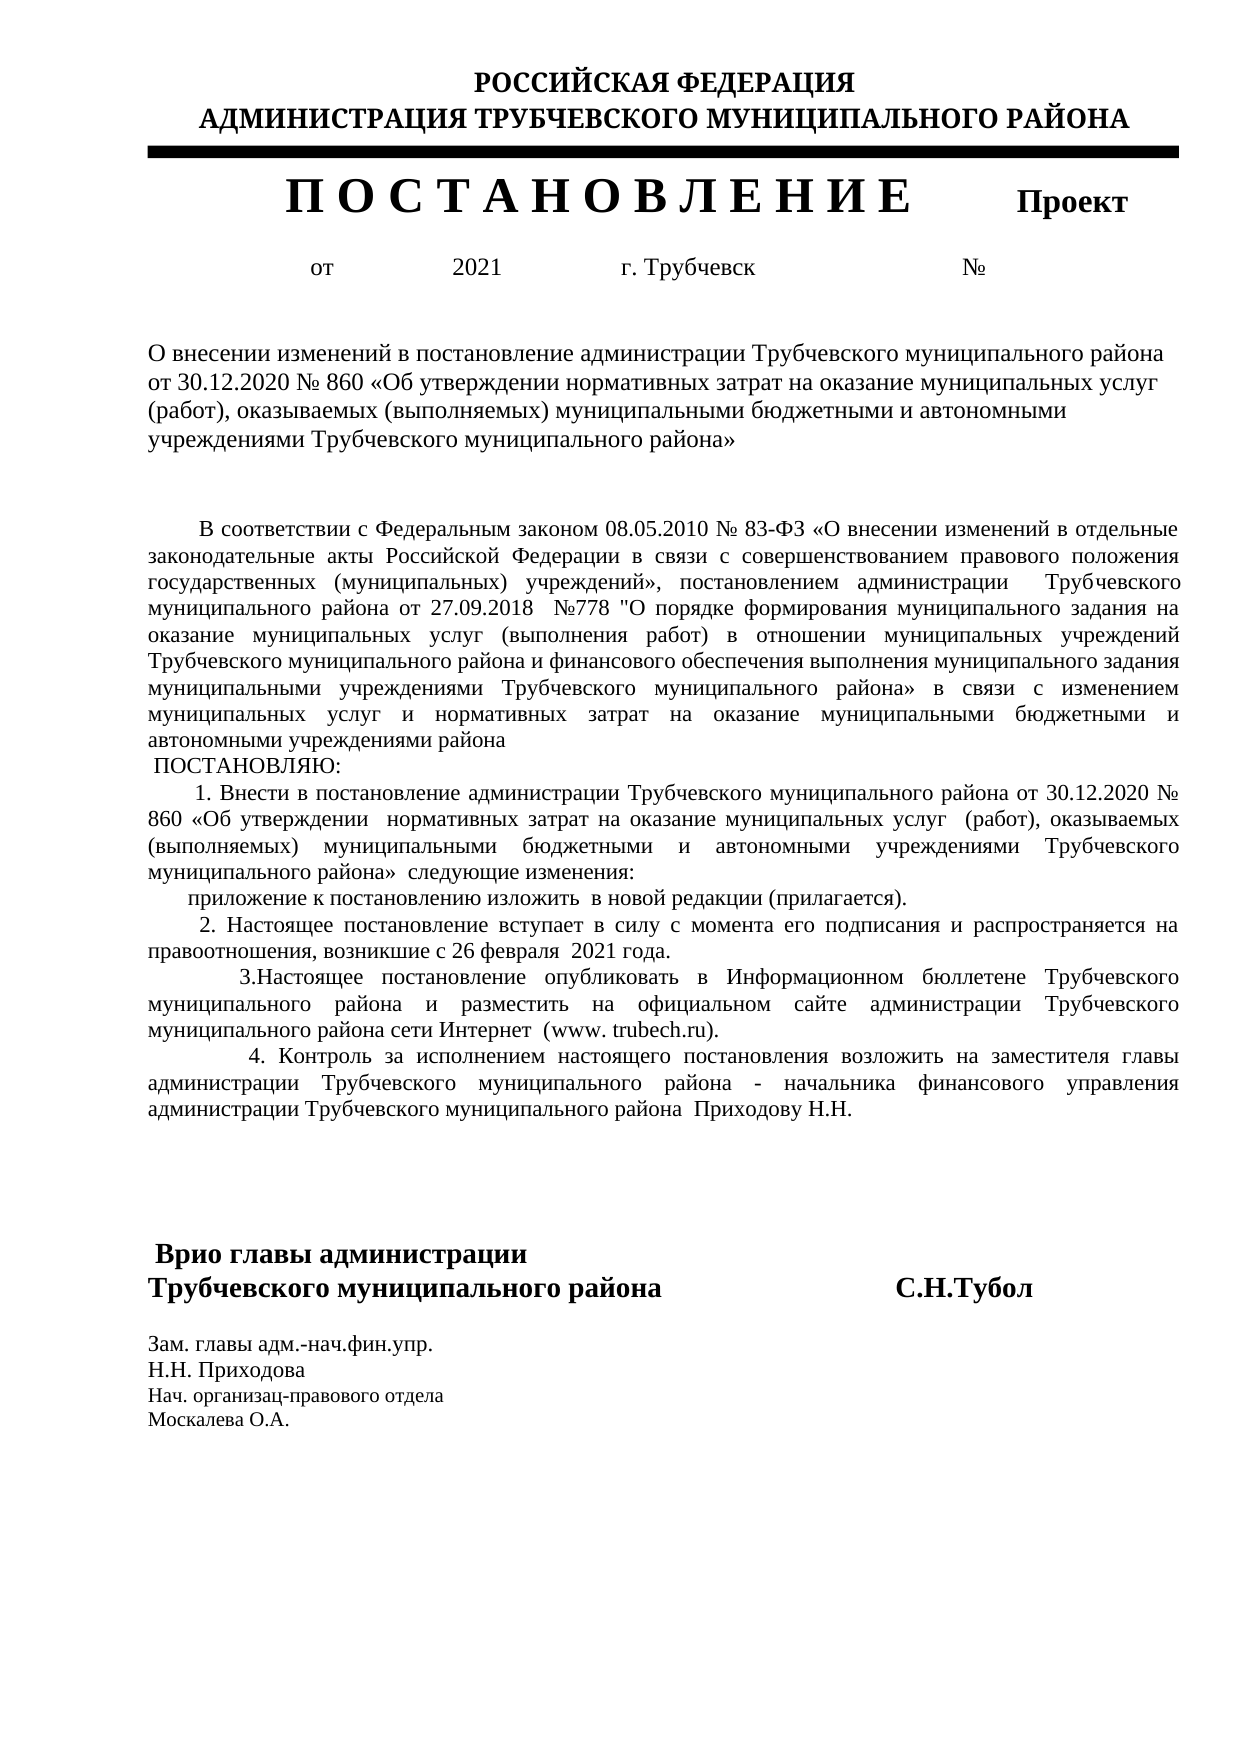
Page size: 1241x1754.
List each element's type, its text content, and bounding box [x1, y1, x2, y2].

text АДМИНИСТРАЦИЯ ТРУБЧЕВСКОГО МУНИЦИПАЛЬНОГО РАЙОНА [148, 100, 1181, 137]
text П О С Т А Н О В Л Е Н И Е Проект [148, 166, 1181, 223]
text РОССИЙСКАЯ ФЕДЕРАЦИЯ [148, 63, 1181, 100]
text В соответствии с Федеральным законом 08.05.2010 № 83-ФЗ «О внесении изменений в отдельные законодательные акты Российской Федерации в связи с совершенствованием правового положения государственных (муниципальных) учреждений», постановлением администрации Трубчевского муниципального района от 27.09.2018 №778 "О порядке формирования муниципального задания на оказание муниципальных услуг (выполнения работ) в отношении муниципальных учреждений Трубчевского муниципального района и финансового обеспечения выполнения муниципального задания муниципальными учреждениями Трубчевского муниципального района» в связи с изменением муниципальных услуг и нормативных затрат на оказание муниципальными бюджетными и автономными учреждениями района [148, 515, 1181, 753]
text Москалева О.А. [148, 1407, 1181, 1431]
text 4. Контроль за исполнением настоящего постановления возложить на заместителя главы администрации Трубчевского муниципального района - начальника финансового управления администрации Трубчевского муниципального района Приходову Н.Н. [148, 1042, 1181, 1122]
text Врио главы администрации [148, 1237, 1181, 1270]
text Н.Н. Приходова [148, 1356, 1181, 1383]
text от 2021 г. Трубчевск № [148, 252, 1181, 281]
text 2. Настоящее постановление вступает в силу с момента его подписания и распространяется на правоотношения, возникшие с 26 февраля 2021 года. [148, 911, 1181, 963]
text О внесении изменений в постановление администрации Трубчевского муниципального района от 30.12.2020 № 860 «Об утверждении нормативных затрат на оказание муниципальных услуг (работ), оказываемых (выполняемых) муниципальными бюджетными и автономными учреждениями Трубчевского муниципального района» [148, 338, 1181, 453]
text Трубчевского муниципального района С.Н.Тубол [148, 1270, 1181, 1304]
text приложение к постановлению изложить в новой редакции (прилагается). [148, 884, 1181, 911]
text 3.Настоящее постановление опубликовать в Информационном бюллетене Трубчевского муниципального района и разместить на официальном сайте администрации Трубчевского муниципального района сети Интернет (www. trubech.ru). [148, 963, 1181, 1042]
text Зам. главы адм.-нач.фин.упр. [148, 1330, 1181, 1356]
text ПОСТАНОВЛЯЮ: [148, 753, 1181, 779]
text 1. Внести в постановление администрации Трубчевского муниципального района от 30.12.2020 № 860 «Об утверждении нормативных затрат на оказание муниципальных услуг (работ), оказываемых (выполняемых) муниципальными бюджетными и автономными учреждениями Трубчевского муниципального района» следующие изменения: [148, 779, 1181, 884]
text Нач. организац-правового отдела [148, 1383, 1181, 1407]
